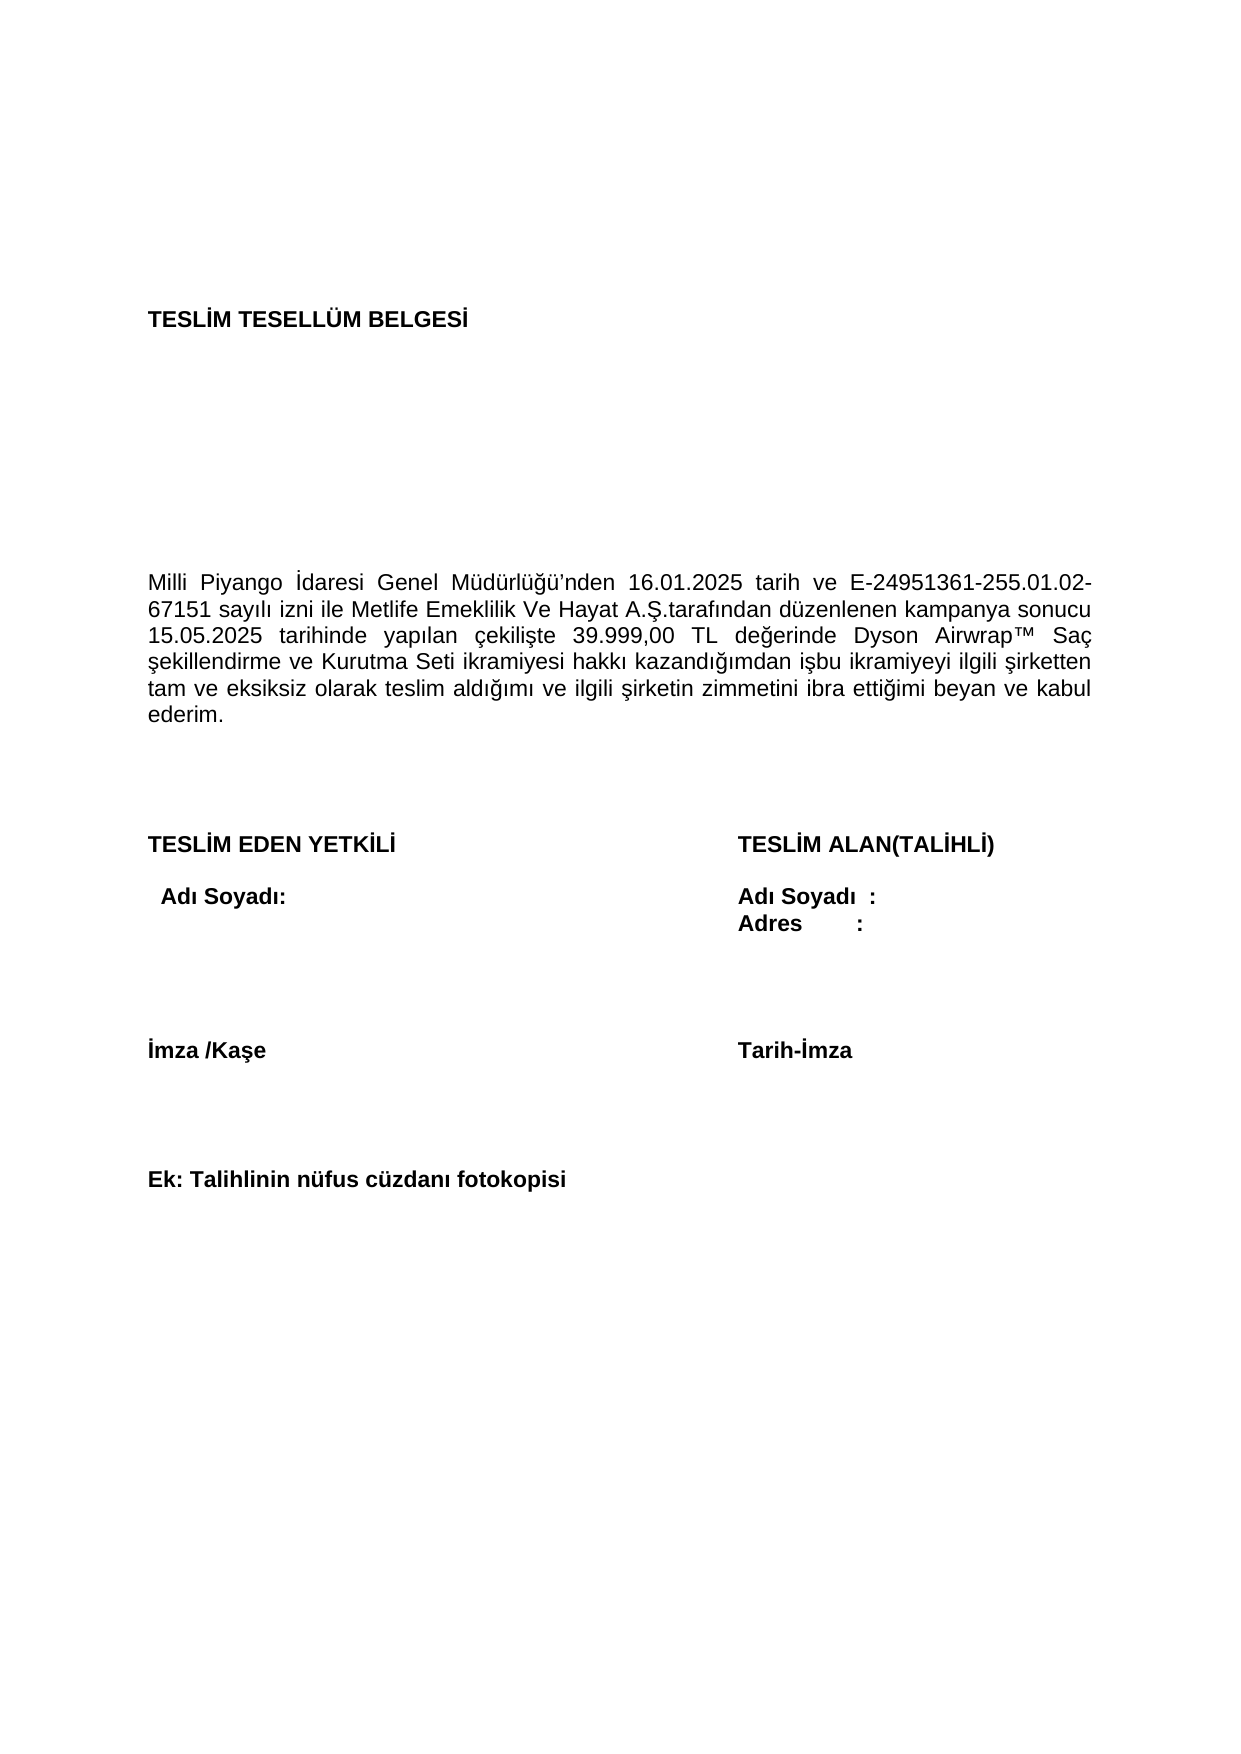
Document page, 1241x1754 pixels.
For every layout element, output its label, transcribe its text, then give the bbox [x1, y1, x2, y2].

text İmza /Kaşe Tarih-İmza [148, 1037, 1093, 1063]
text Ek: Talihlinin nüfus cüzdanı fotokopisi [148, 1166, 1093, 1193]
text Adres : [148, 909, 1093, 936]
text TESLİM TESELLÜM BELGESİ [148, 306, 1093, 332]
text Adı Soyadı: Adı Soyadı : [148, 883, 1093, 909]
text Milli Piyango İdaresi Genel Müdürlüğü’nden 16.01.2025 tarih ve E-24951361-255.01.02-67151 sayılı izni ile Metlife Emeklilik Ve Hayat A.Ş.tarafından düzenlenen kampanya sonucu 15.05.2025 tarihinde yapılan çekilişte 39.999,00 TL değerinde Dyson Airwrap™ Saç şekillendirme ve Kurutma Seti ikramiyesi hakkı kazandığımdan işbu ikramiyeyi ilgili şirketten tam ve eksiksiz olarak teslim aldığımı ve ilgili şirketin zimmetini ibra ettiğimi beyan ve kabul ederim. [148, 569, 1093, 727]
text TESLİM EDEN YETKİLİ TESLİM ALAN(TALİHLİ) [148, 831, 1093, 857]
